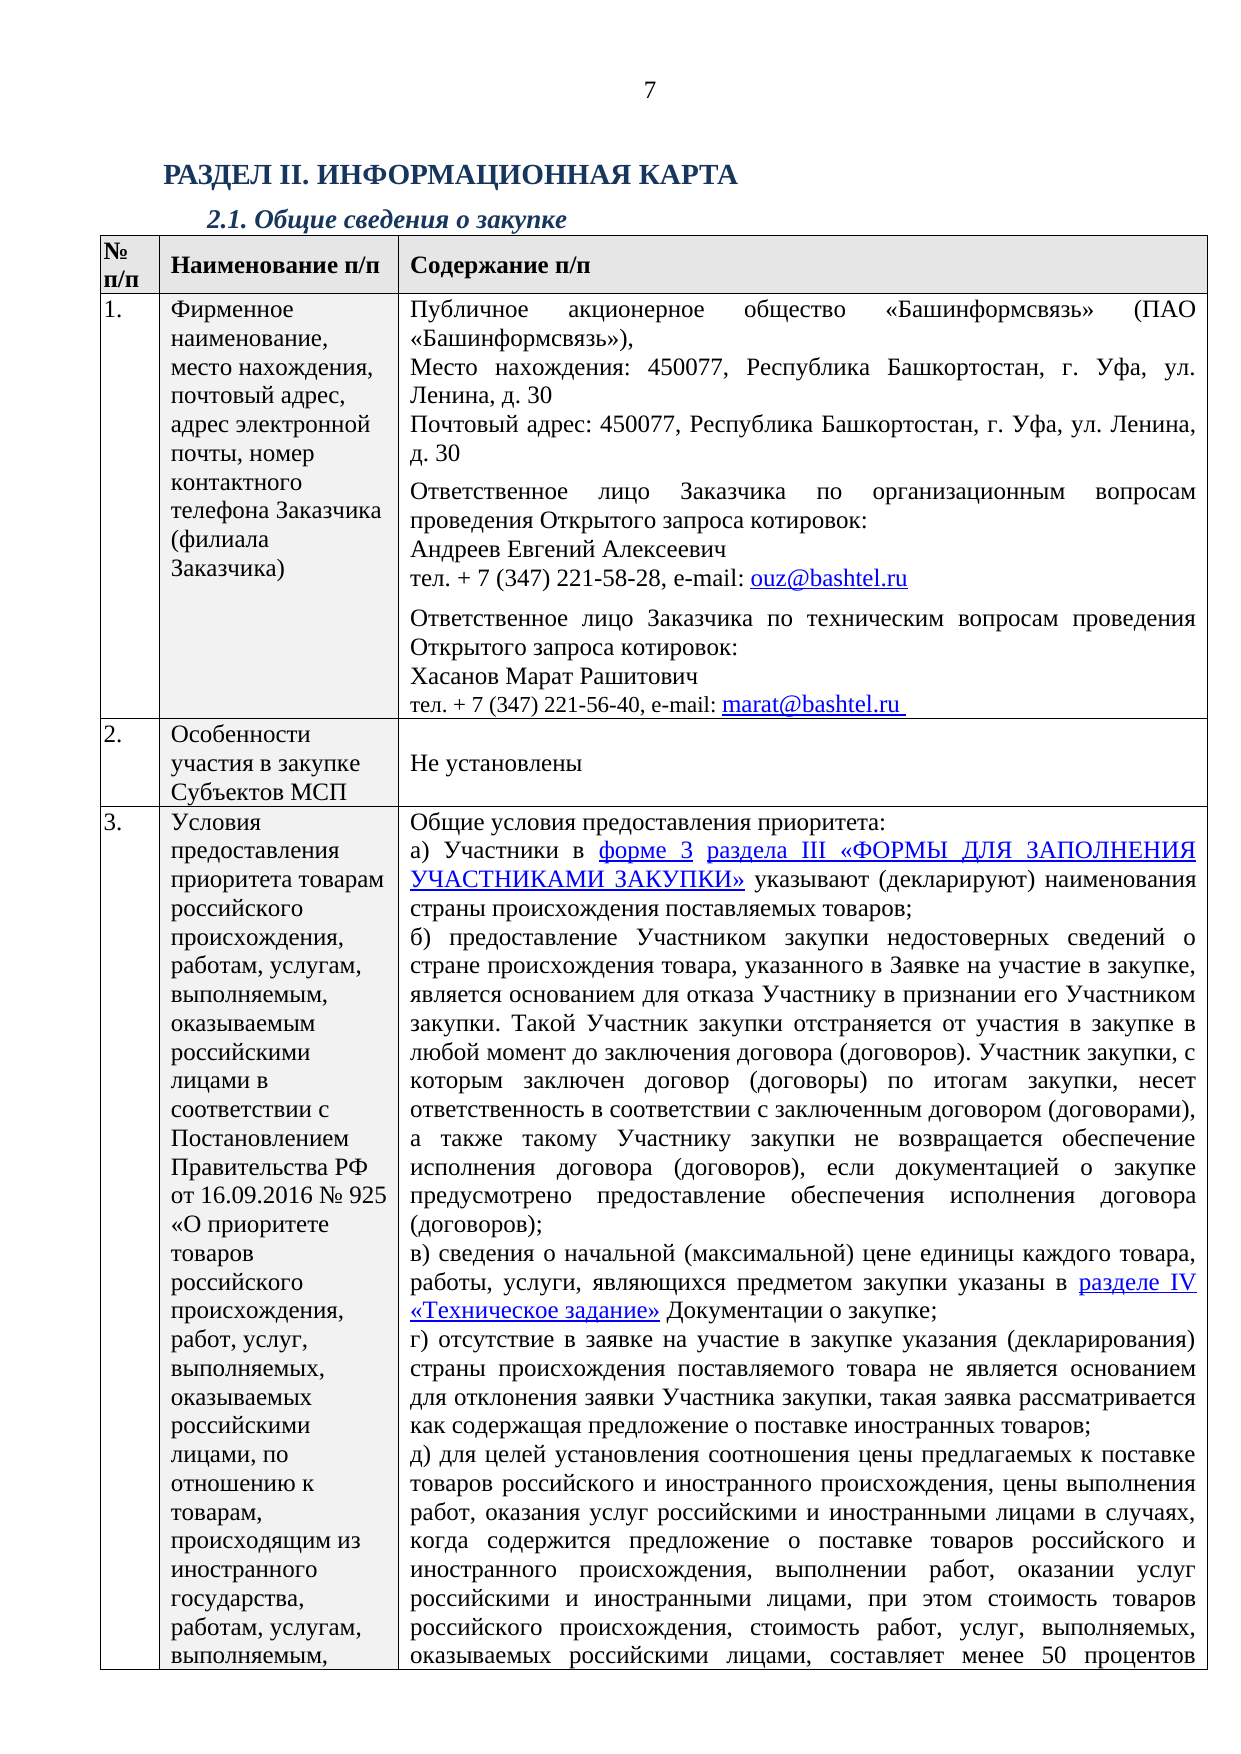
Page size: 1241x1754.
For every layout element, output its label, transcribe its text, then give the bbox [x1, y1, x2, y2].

table_header № п/п [101, 236, 159, 293]
table_cell [101, 719, 159, 806]
table_header Наименование п/п [160, 236, 398, 293]
table_cell Не установлены [399, 719, 1207, 806]
text РАЗДЕЛ II. ИНФОРМАЦИОННАЯ КАРТА [163, 157, 1181, 191]
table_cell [399, 807, 1207, 1669]
table_cell [101, 294, 159, 718]
table_cell [101, 807, 159, 1669]
table_header Содержание п/п [399, 236, 1207, 293]
table_cell Публичное акционерное общество «Башинформсвязь» (ПАО «Башинформсвязь»), Место нахождения: 450077, Республика Башкортостан, г. Уфа, ул. Ленина, д. 30 Почтовый адрес: 450077, Республика Башкортостан, г. Уфа, ул. Ленина, д. 30 Ответственное лицо Заказчика по организационным вопросам проведения Открытого запроса котировок: Андреев Евгений Алексеевич тел. + 7 (347) 221-58-28, e-mail: ouz@bashtel.ru Ответственное лицо Заказчика по техническим вопросам проведения Открытого запроса котировок: Хасанов Марат Рашитович тел. + 7 (347) 221-56-40, e-mail: marat@bashtel.ru [399, 294, 1207, 718]
table_cell Фирменное наименование, место нахождения, почтовый адрес, адрес электронной почты, номер контактного телефона Заказчика (филиала Заказчика) [160, 294, 398, 718]
text 2.1. Общие сведения о закупке [207, 203, 1181, 235]
table_cell Особенности участия в закупке Субъектов МСП [160, 719, 398, 806]
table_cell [160, 807, 398, 1669]
